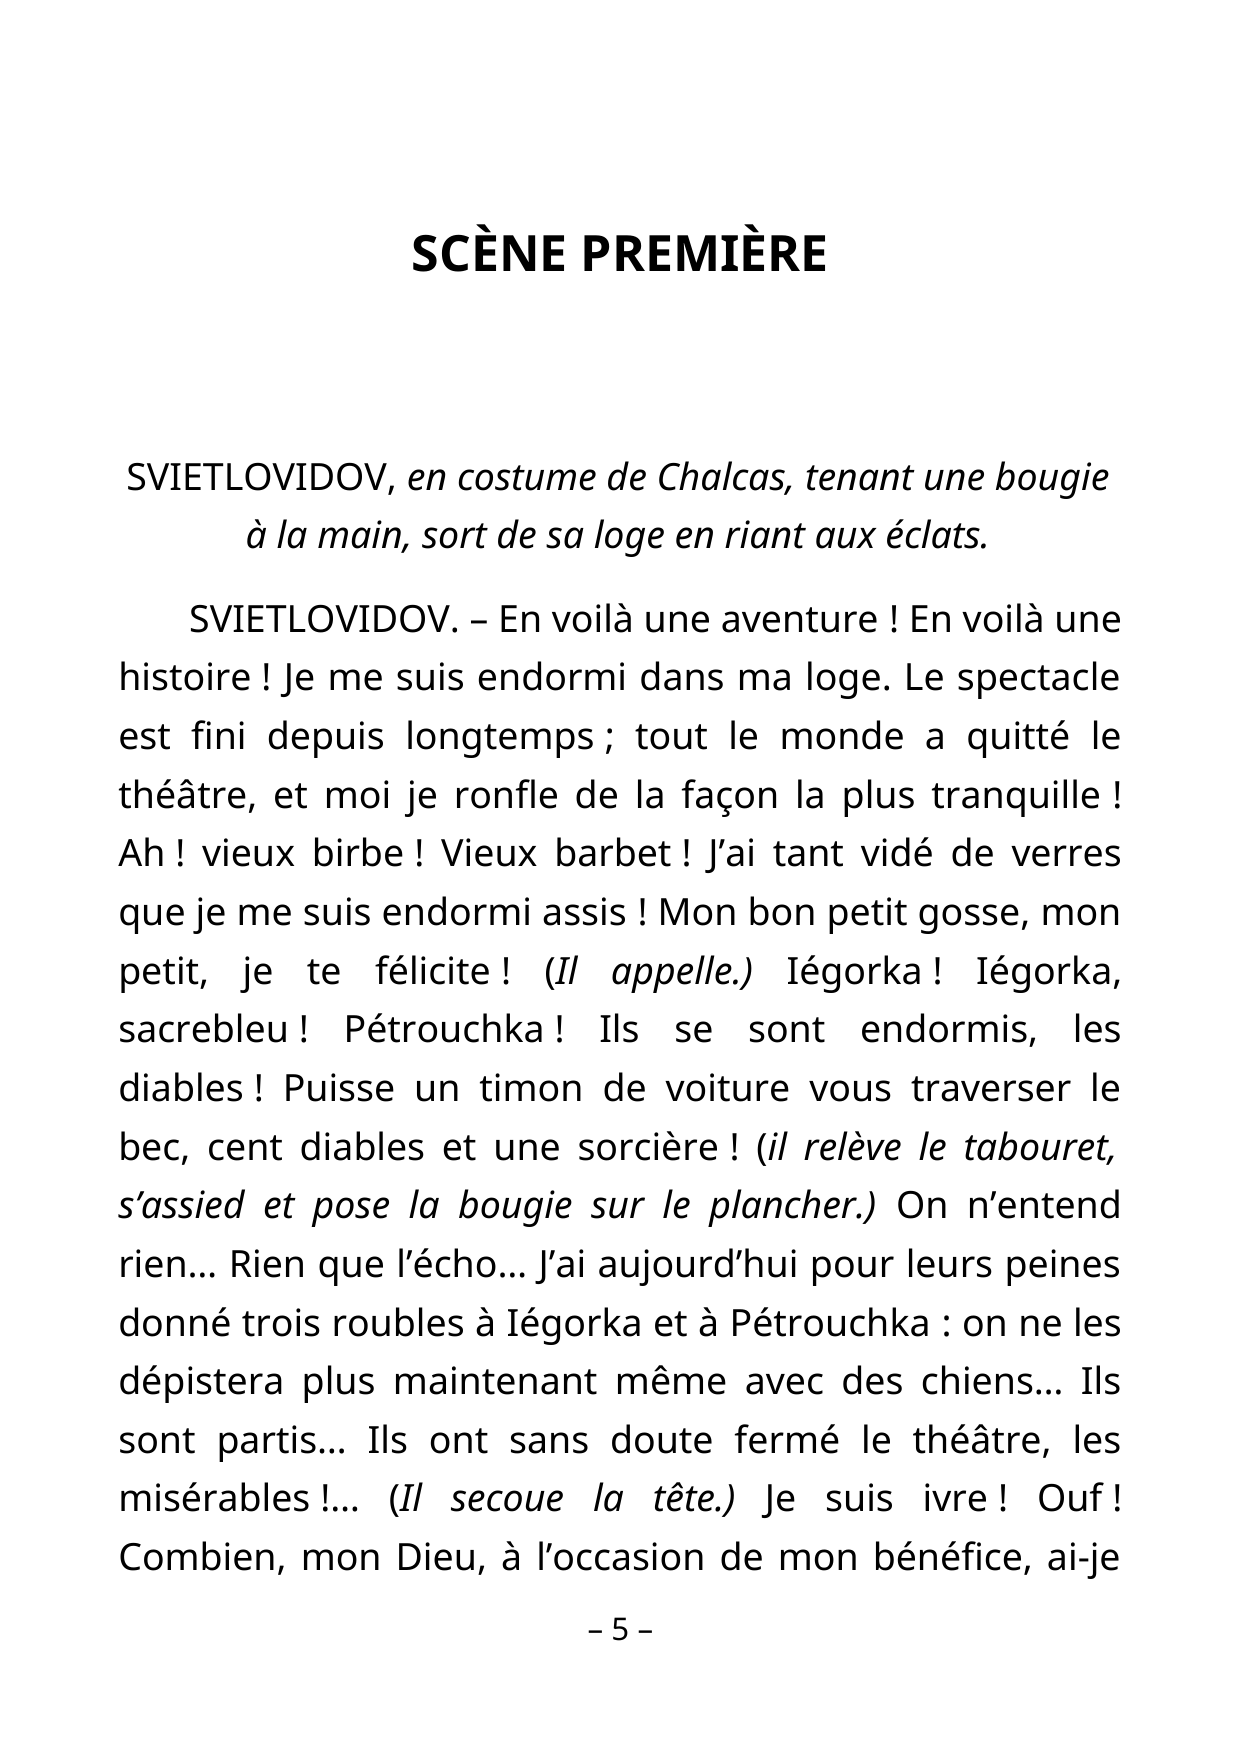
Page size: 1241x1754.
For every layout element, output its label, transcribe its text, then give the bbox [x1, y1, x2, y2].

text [118, 592, 1122, 1581]
text SVIETLOVIDOV, en costume de Chalcas, tenant une bougie à la main, sort de sa loge en riant aux éclats. [118, 450, 1122, 559]
subtitle SCÈNE PREMIÈRE [118, 218, 1122, 364]
